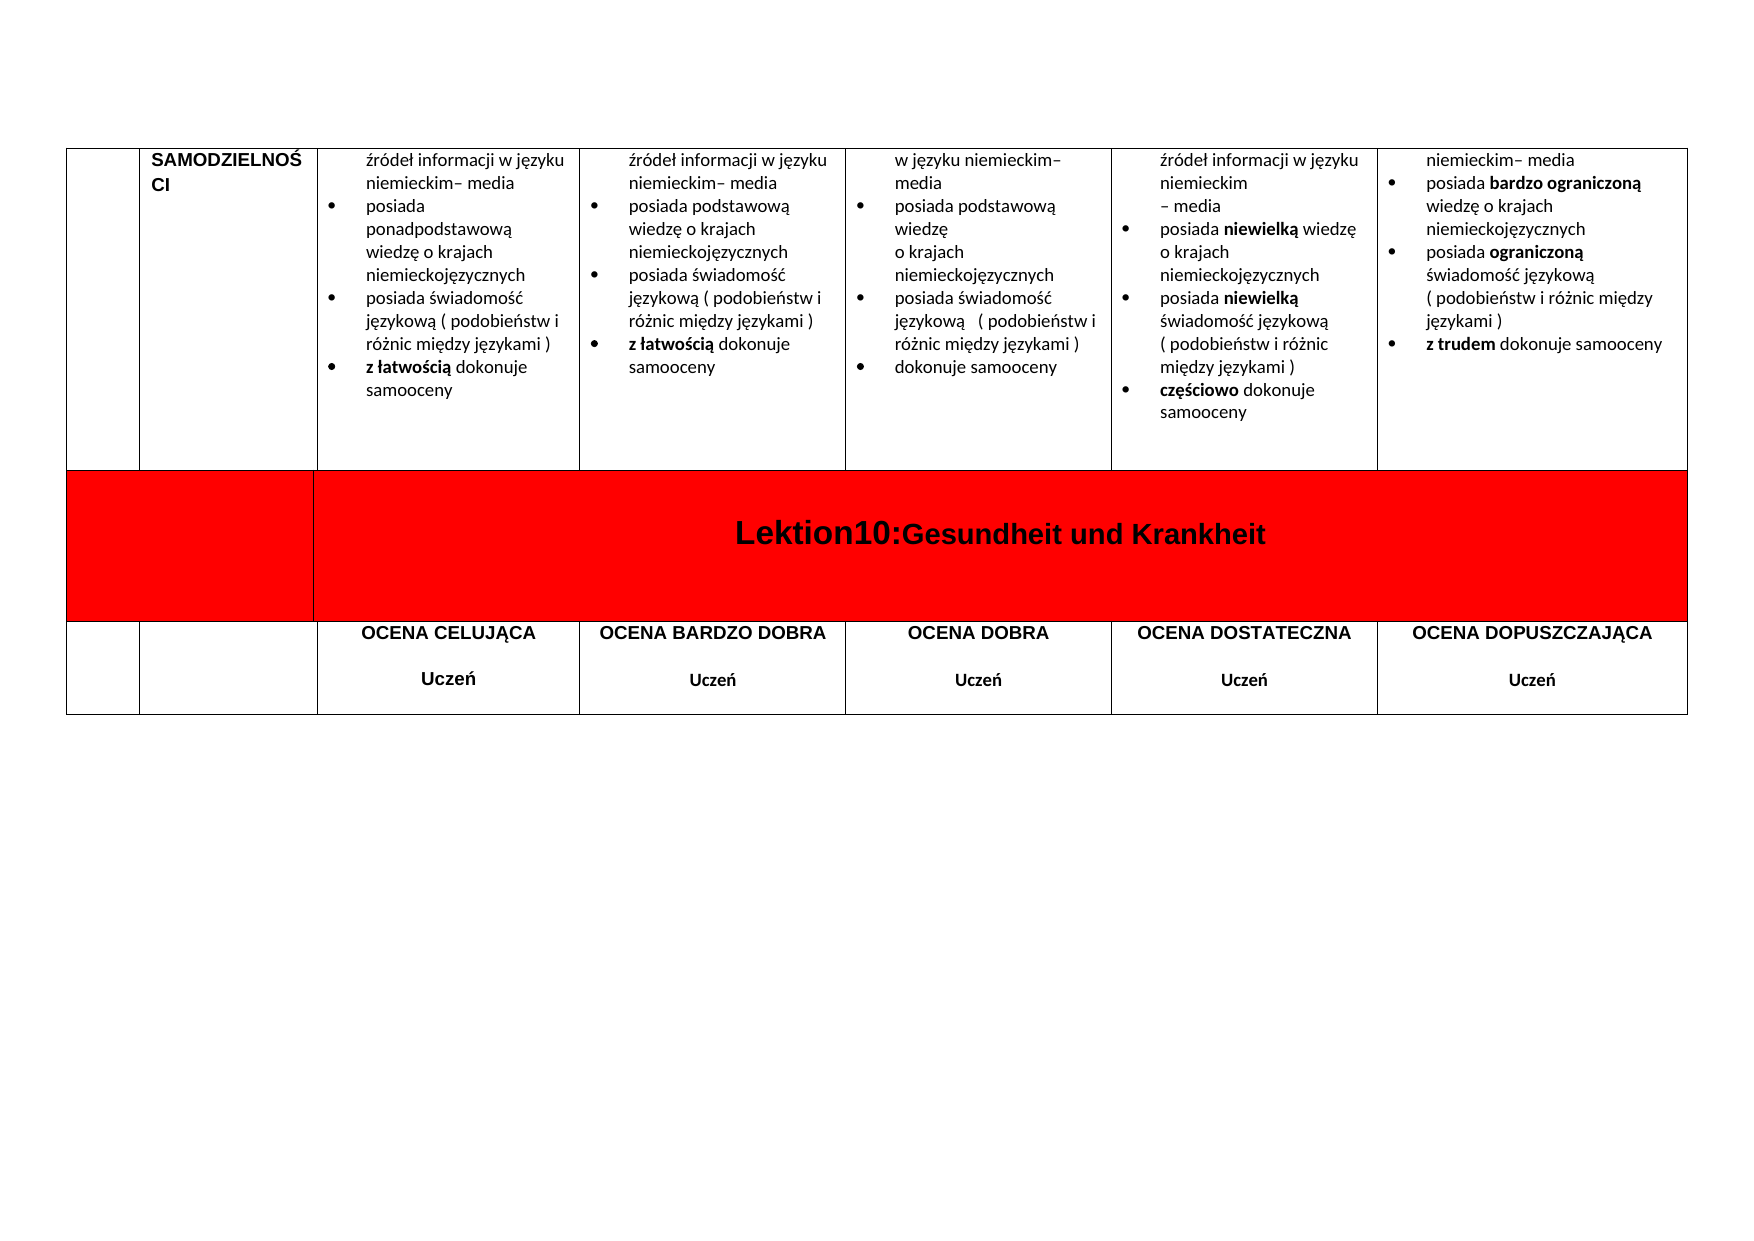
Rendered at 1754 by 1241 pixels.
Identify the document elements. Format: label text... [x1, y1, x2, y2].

table_cell OCENA DOSTATECZNA Uczeń [1112, 622, 1377, 714]
table_cell [67, 471, 313, 621]
table_cell Lektion10:Gesundheit und Krankheit [314, 471, 1687, 621]
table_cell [318, 149, 579, 469]
table_cell [67, 622, 139, 714]
table_cell [67, 149, 139, 469]
table_cell [140, 622, 317, 714]
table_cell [846, 149, 1111, 469]
table_cell OCENA DOBRA Uczeń [846, 622, 1111, 714]
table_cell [580, 149, 845, 469]
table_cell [1378, 149, 1687, 469]
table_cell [1112, 149, 1377, 469]
table_cell OCENA BARDZO DOBRA Uczeń [580, 622, 845, 714]
table_cell OCENA DOPUSZCZAJĄCA Uczeń [1378, 622, 1687, 714]
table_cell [140, 149, 317, 469]
table_cell OCENA CELUJĄCA Uczeń [318, 622, 579, 714]
